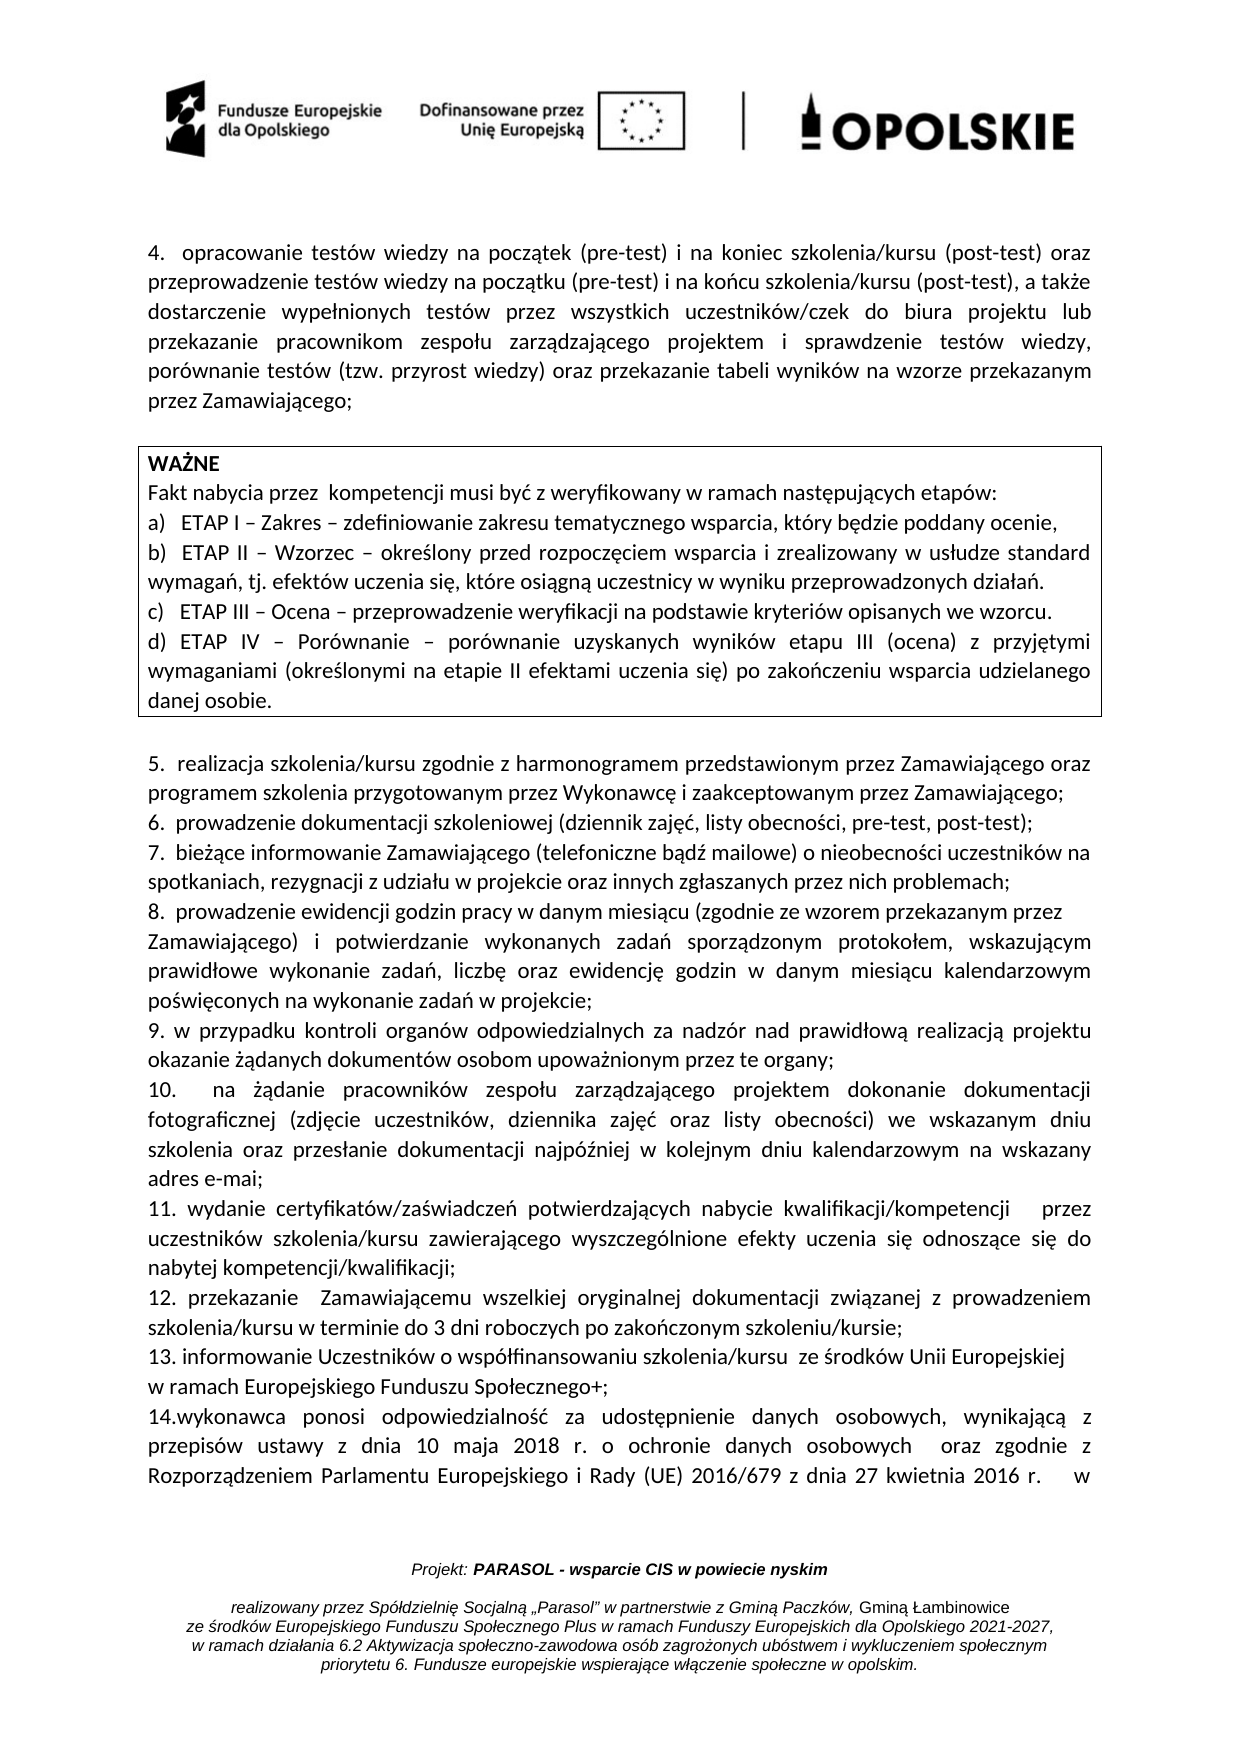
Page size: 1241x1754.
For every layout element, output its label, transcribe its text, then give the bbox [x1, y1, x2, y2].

text 7. bieżące informowanie Zamawiającego (telefoniczne bądź mailowe) o nieobecności uczestników na spotkaniach, rezygnacji z udziału w projekcie oraz innych zgłaszanych przez nich problemach; [148, 838, 1093, 896]
text 11. wydanie certyfikatów/zaświadczeń potwierdzających nabycie kwalifikacji/kompetencji przez uczestników szkolenia/kursu zawierającego wyszczególnione efekty uczenia się odnoszące się do nabytej kompetencji/kwalifikacji; [148, 1194, 1093, 1281]
text c) ETAP III – Ocena – przeprowadzenie weryfikacji na podstawie kryteriów opisanych we wzorcu. [139, 594, 1101, 624]
text 9. w przypadku kontroli organów odpowiedzialnych za nadzór nad prawidłową realizacją projektu okazanie żądanych dokumentów osobom upoważnionym przez te organy; [148, 1016, 1093, 1074]
text 12. przekazanie Zamawiającemu wszelkiej oryginalnej dokumentacji związanej z prowadzeniem szkolenia/kursu w terminie do 3 dni roboczych po zakończonym szkoleniu/kursie; [148, 1283, 1093, 1341]
text a) ETAP I – Zakres – zdefiniowanie zakresu tematycznego wsparcia, który będzie poddany ocenie, [139, 505, 1101, 535]
text 10. na żądanie pracowników zespołu zarządzającego projektem dokonanie dokumentacji fotograficznej (zdjęcie uczestników, dziennika zajęć oraz listy obecności) we wskazanym dniu szkolenia oraz przesłanie dokumentacji najpóźniej w kolejnym dniu kalendarzowym na wskazany adres e-mai; [148, 1075, 1093, 1192]
text Fakt nabycia przez kompetencji musi być z weryfikowany w ramach następujących etapów: [139, 475, 1101, 505]
text Zamawiającego) i potwierdzanie wykonanych zadań sporządzonym protokołem, wskazującym prawidłowe wykonanie zadań, liczbę oraz ewidencję godzin w danym miesiącu kalendarzowym poświęconych na wykonanie zadań w projekcie; [148, 927, 1093, 1014]
text d) ETAP IV – Porównanie – porównanie uzyskanych wyników etapu III (ocena) z przyjętymi wymaganiami (określonymi na etapie II efektami uczenia się) po zakończeniu wsparcia udzielanego danej osobie. [139, 624, 1101, 716]
text 4. opracowanie testów wiedzy na początek (pre-test) i na koniec szkolenia/kursu (post-test) oraz przeprowadzenie testów wiedzy na początku (pre-test) i na końcu szkolenia/kursu (post-test), a także dostarczenie wypełnionych testów przez wszystkich uczestników/czek do biura projektu lub przekazanie pracownikom zespołu zarządzającego projektem i sprawdzenie testów wiedzy, porównanie testów (tzw. przyrost wiedzy) oraz przekazanie tabeli wyników na wzorze przekazanym przez Zamawiającego; [148, 238, 1093, 414]
text 6. prowadzenie dokumentacji szkoleniowej (dziennik zajęć, listy obecności, pre-test, post-test); [148, 808, 1093, 836]
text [148, 1402, 1093, 1489]
text WAŻNE [139, 447, 1101, 475]
text 8. prowadzenie ewidencji godzin pracy w danym miesiącu (zgodnie ze wzorem przekazanym przez [148, 897, 1093, 925]
text 5. realizacja szkolenia/kursu zgodnie z harmonogramem przedstawionym przez Zamawiającego oraz programem szkolenia przygotowanym przez Wykonawcę i zaakceptowanym przez Zamawiającego; [148, 749, 1093, 806]
text 13. informowanie Uczestników o współfinansowaniu szkolenia/kursu ze środków Unii Europejskiej [148, 1342, 1093, 1371]
text b) ETAP II – Wzorzec – określony przed rozpoczęciem wsparcia i zrealizowany w usłudze standard wymagań, tj. efektów uczenia się, które osiągną uczestnicy w wyniku przeprowadzonych działań. [139, 535, 1101, 594]
text w ramach Europejskiego Funduszu Społecznego+; [148, 1372, 1093, 1400]
